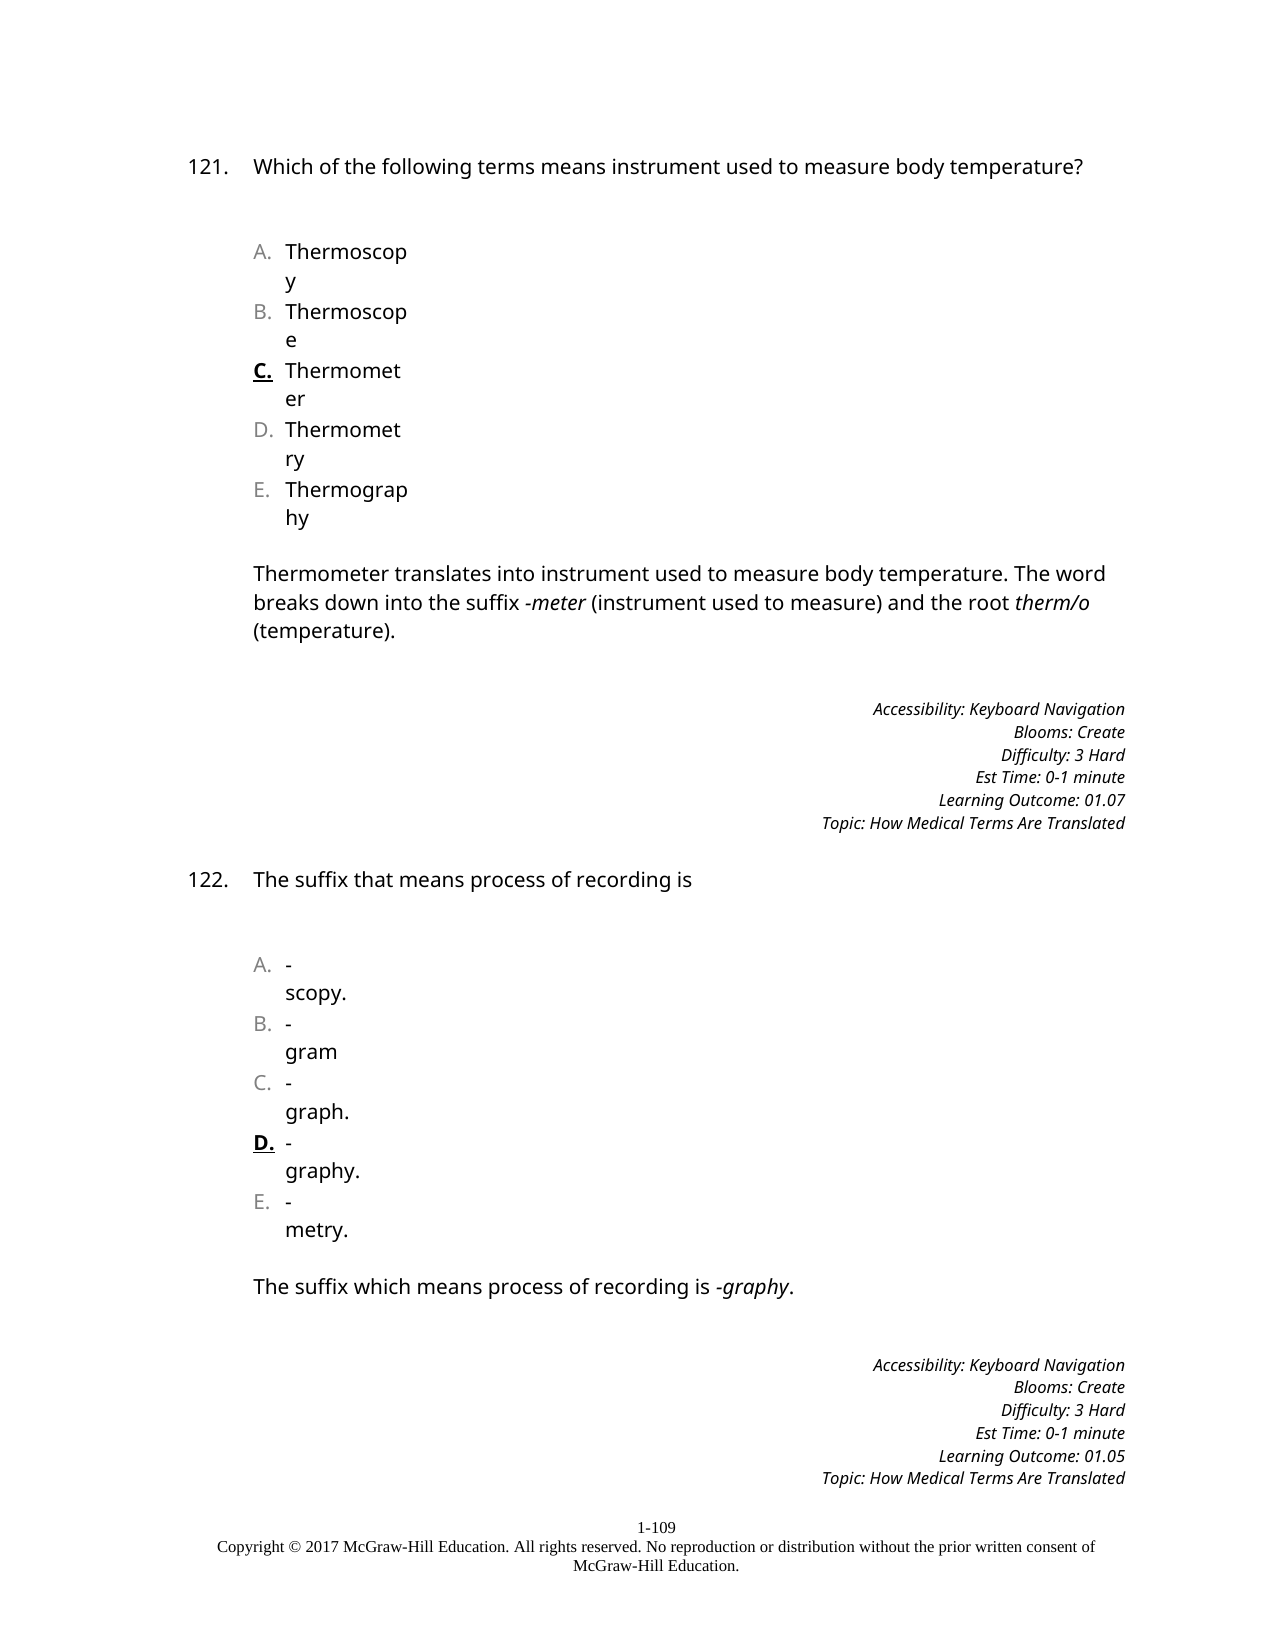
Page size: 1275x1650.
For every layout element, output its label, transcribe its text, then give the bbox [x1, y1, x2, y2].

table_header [188, 1354, 1125, 1490]
table_header Accessibility: Keyboard Navigation Blooms: Create Difficulty: 3 Hard Est Time: 0-1 minute Learning Outcome: 01.07 Topic: How Medical Terms Are Translated [188, 698, 1125, 862]
table_header 122. [188, 865, 253, 1328]
table_header 121. [188, 153, 253, 672]
table_header Which of the following terms means instrument used to measure body temperature? Thermometer translates into instrument used to measure body temperature. The word breaks down into the suffix -meter (instrument used to measure) and the root therm/o (temperature). [253, 153, 1125, 672]
table_header The suffix that means process of recording is The suffix which means process of recording is -graphy. [253, 865, 1125, 1328]
